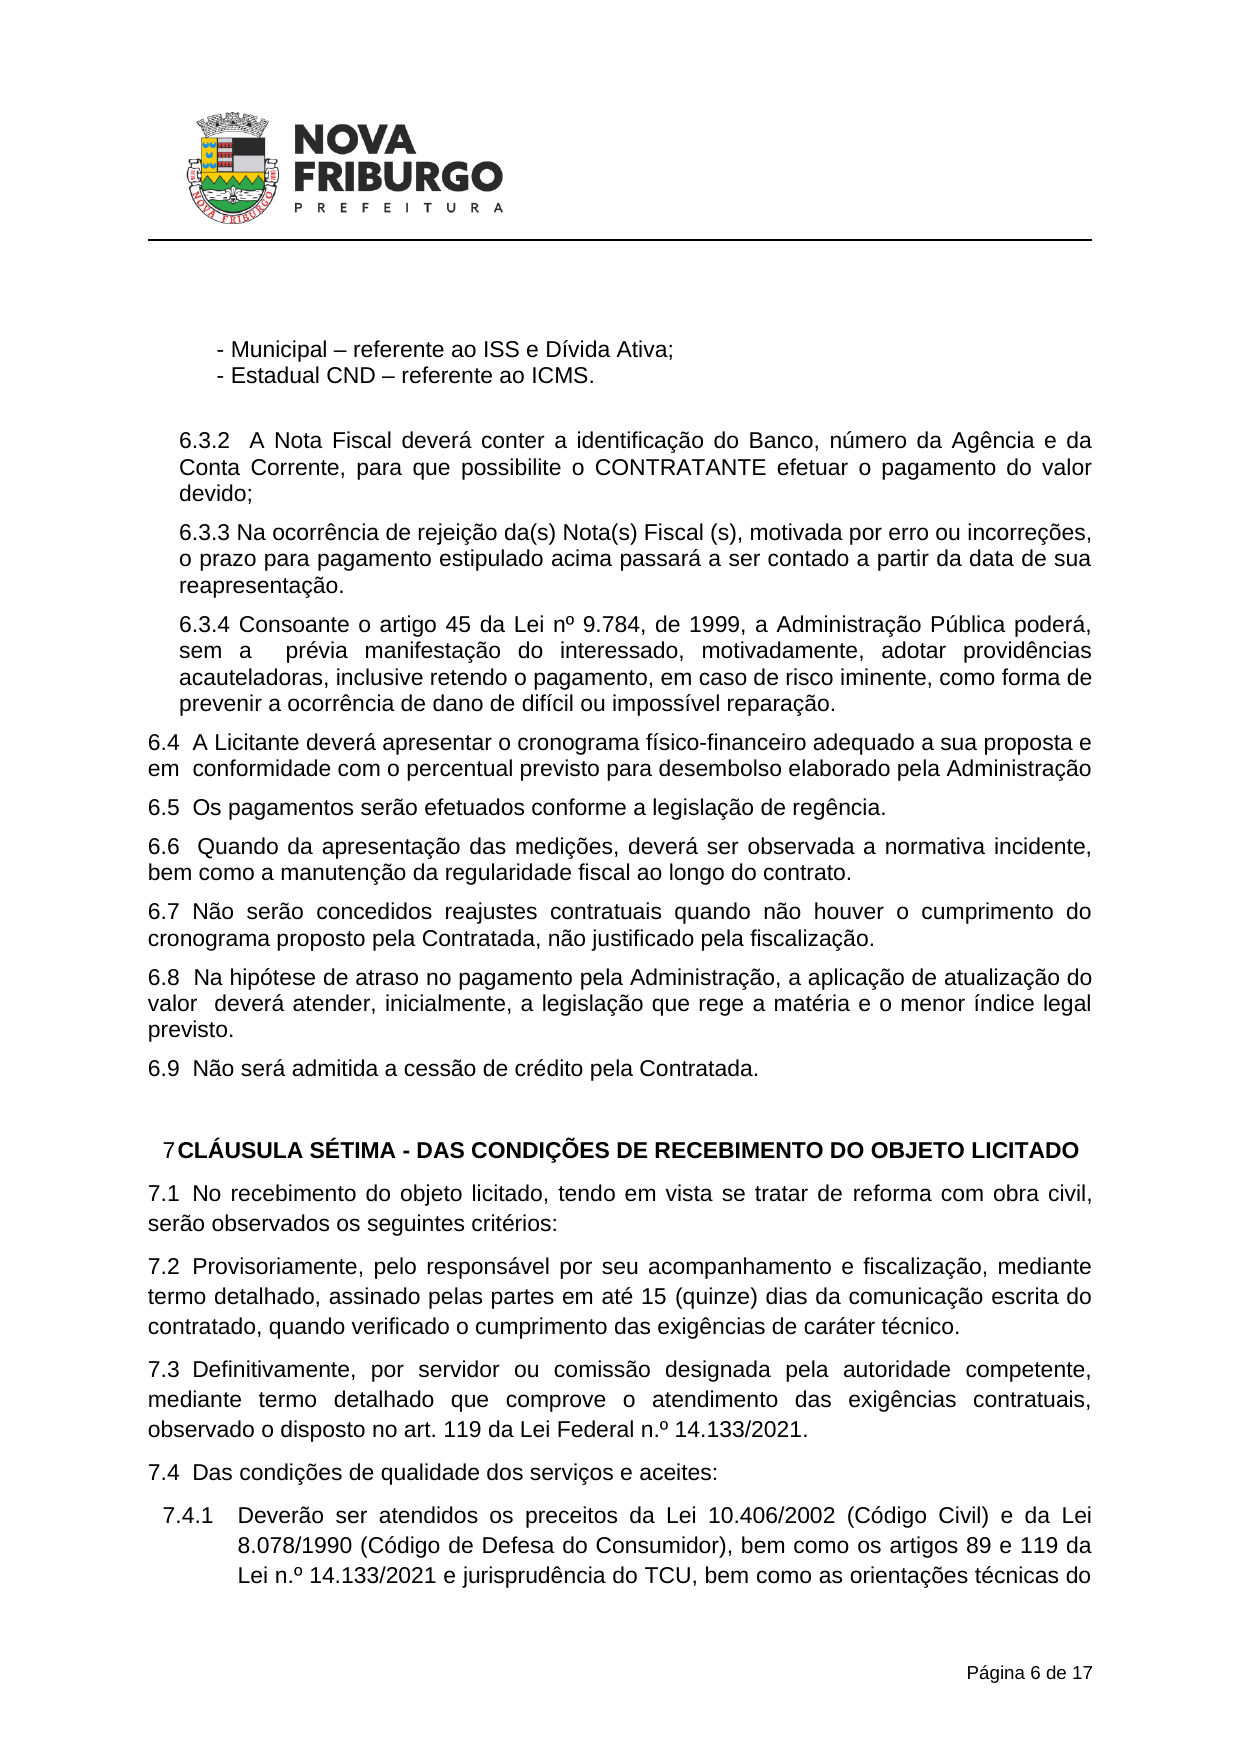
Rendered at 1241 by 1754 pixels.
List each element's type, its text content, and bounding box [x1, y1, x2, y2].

list 6.3.4 Consoante o artigo 45 da Lei nº 9.784, de 1999, a Administração Pública poderá, sem a prévia manifestação do interessado, motivadamente, adotar providências acauteladoras, inclusive retendo o pagamento, em caso de risco iminente, como forma de prevenir a ocorrência de dano de difícil ou impossível reparação. [179, 611, 1092, 716]
list 6.3.2 A Nota Fiscal deverá conter a identificação do Banco, número da Agência e da Conta Corrente, para que possibilite o CONTRATANTE efetuar o pagamento do valor devido; [179, 427, 1092, 506]
list 6.7 Não serão concedidos reajustes contratuais quando não houver o cumprimento do cronograma proposto pela Contratada, não justificado pela fiscalização. [148, 898, 1092, 951]
list Provisoriamente, pelo responsável por seu acompanhamento e fiscalização, mediante termo detalhado, assinado pelas partes em até 15 (quinze) dias da comunicação escrita do contratado, quando verificado o cumprimento das exigências de caráter técnico. [148, 1253, 1092, 1339]
list Definitivamente, por servidor ou comissão designada pela autoridade competente, mediante termo detalhado que comprove o atendimento das exigências contratuais, observado o disposto no art. 119 da Lei Federal n.º 14.133/2021. [148, 1356, 1092, 1442]
picture [147, 100, 542, 238]
list 6.9 Não será admitida a cessão de crédito pela Contratada. [148, 1055, 1092, 1082]
list 6.5 Os pagamentos serão efetuados conforme a legislação de regência. [148, 794, 1092, 820]
list 6.6 Quando da apresentação das medições, deverá ser observada a normativa incidente, bem como a manutenção da regularidade fiscal ao longo do contrato. [148, 833, 1092, 886]
list 6.4 A Licitante deverá apresentar o cronograma físico-financeiro adequado a sua proposta e em conformidade com o percentual previsto para desembolso elaborado pela Administração [148, 729, 1092, 781]
list No recebimento do objeto licitado, tendo em vista se tratar de reforma com obra civil, serão observados os seguintes critérios: [148, 1180, 1092, 1236]
text - Estadual CND – referente ao ICMS. [216, 362, 1092, 388]
list CLÁUSULA SÉTIMA - DAS CONDIÇÕES DE RECEBIMENTO DO OBJETO LICITADO [162, 1137, 1092, 1163]
list 6.8 Na hipótese de atraso no pagamento pela Administração, a aplicação de atualização do valor deverá atender, inicialmente, a legislação que rege a matéria e o menor índice legal previsto. [148, 964, 1092, 1043]
text - Municipal – referente ao ISS e Dívida Ativa; [216, 336, 1092, 362]
list 6.3.3 Na ocorrência de rejeição da(s) Nota(s) Fiscal (s), motivada por erro ou incorreções, o prazo para pagamento estipulado acima passará a ser contado a partir da data de sua reapresentação. [179, 519, 1092, 598]
list Das condições de qualidade dos serviços e aceites: [148, 1459, 1092, 1485]
